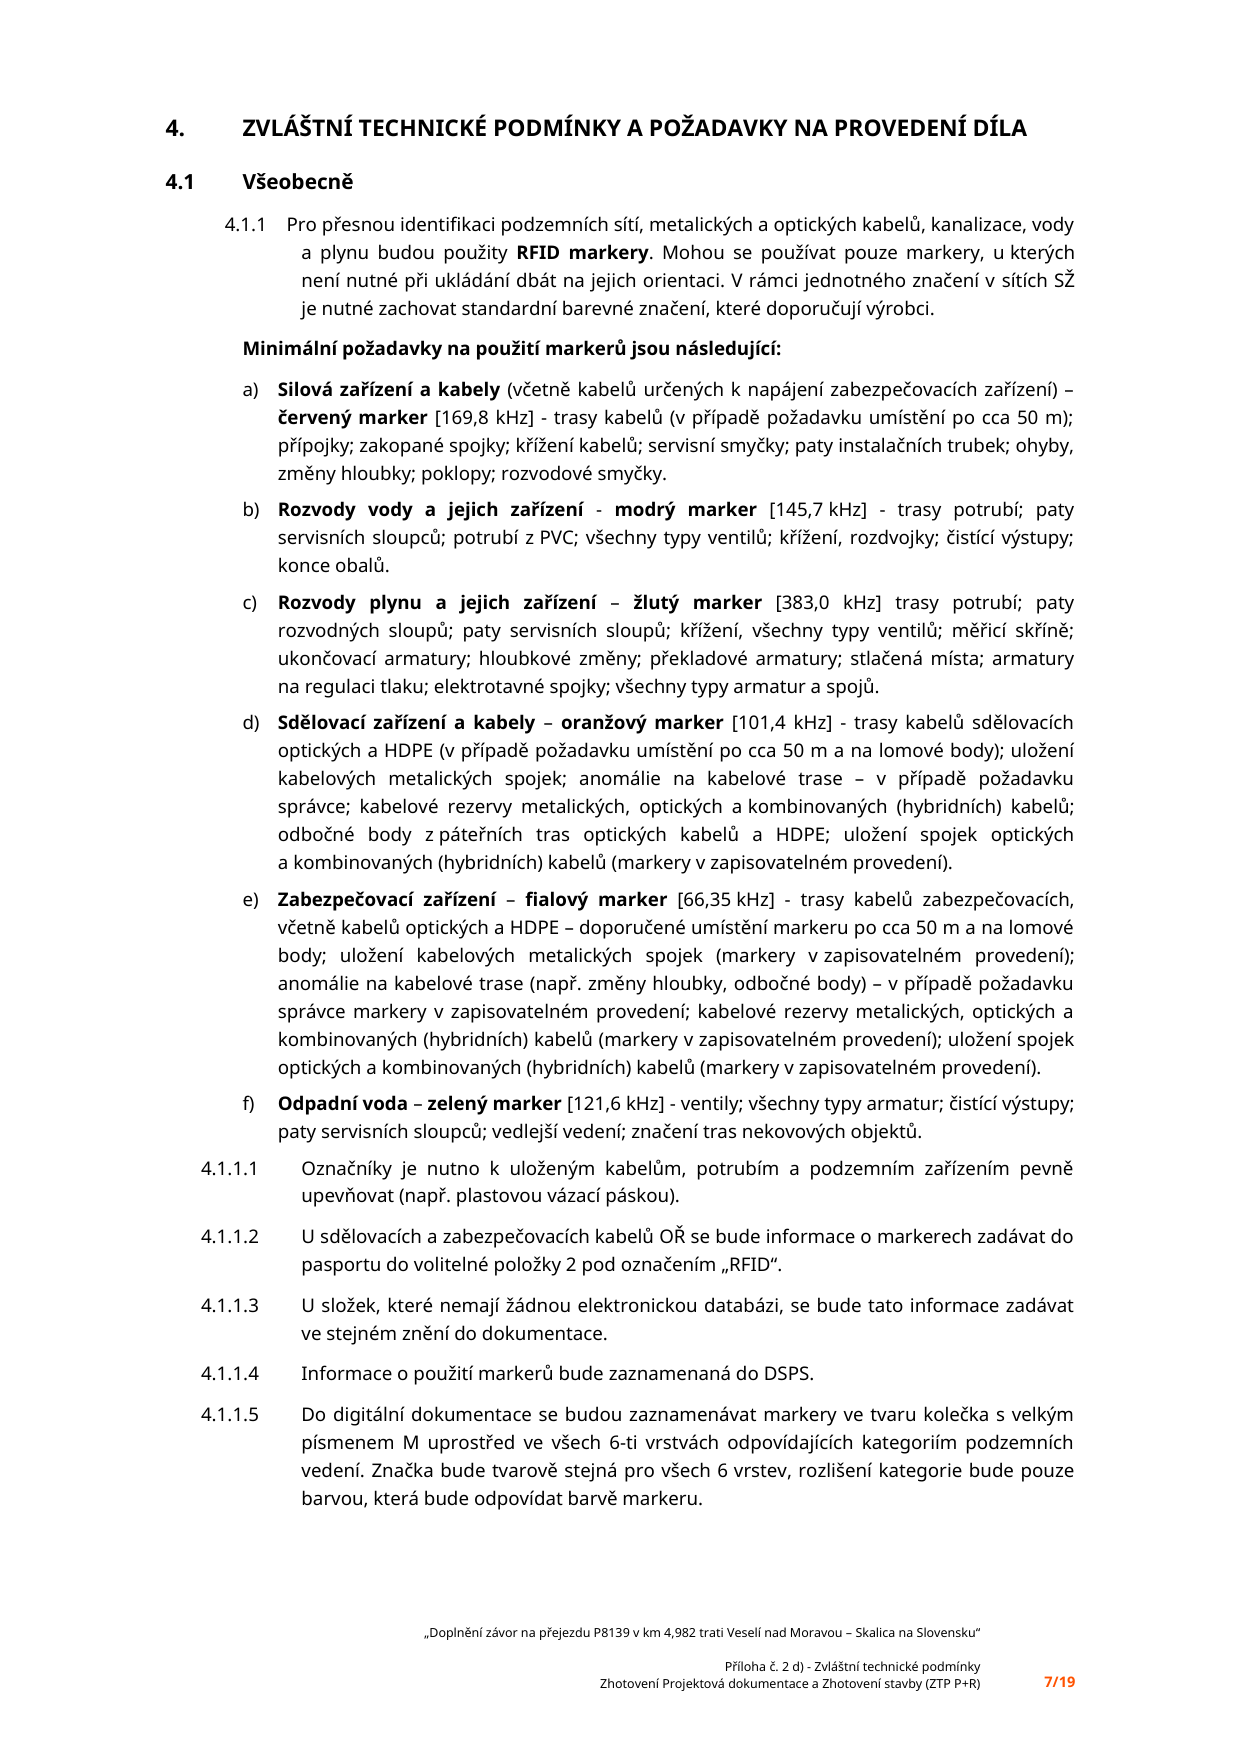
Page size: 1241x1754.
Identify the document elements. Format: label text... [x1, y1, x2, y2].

text Pro přesnou identifikaci podzemních sítí, metalických a optických kabelů, kanalizace, vody a plynu budou použity RFID markery. Mohou se používat pouze markery, u kterých není nutné při ukládání dbát na jejich orientaci. V rámci jednotného značení v sítích SŽ je nutné zachovat standardní barevné značení, které doporučují výrobci. [224, 211, 1075, 321]
text Sdělovací zařízení a kabely – oranžový marker [101,4 kHz] - trasy kabelů sdělovacích optických a HDPE (v případě požadavku umístění po cca 50 m a na lomové body); uložení kabelových metalických spojek; anomálie na kabelové trase – v případě požadavku správce; kabelové rezervy metalických, optických a kombinovaných (hybridních) kabelů; odbočné body z páteřních tras optických kabelů a HDPE; uložení spojek optických a kombinovaných (hybridních) kabelů (markery v zapisovatelném provedení). [242, 709, 1075, 875]
text U složek, které nemají žádnou elektronickou databázi, se bude tato informace zadávat ve stejném znění do dokumentace. [201, 1292, 1075, 1345]
list Silová zařízení a kabely (včetně kabelů určených k napájení zabezpečovacích zařízení) – červený marker [169,8 kHz] - trasy kabelů (v případě požadavku umístění po cca 50 m); přípojky; zakopané spojky; křížení kabelů; servisní smyčky; paty instalačních trubek; ohyby, změny hloubky; poklopy; rozvodové smyčky. [242, 376, 1075, 486]
text Všeobecně [165, 167, 1075, 196]
text Minimální požadavky na použití markerů jsou následující: [242, 336, 1075, 361]
text Označníky je nutno k uloženým kabelům, potrubím a podzemním zařízením pevně upevňovat (např. plastovou vázací páskou). [201, 1155, 1075, 1208]
text Informace o použití markerů bude zaznamenaná do DSPS. [201, 1360, 1075, 1386]
text Odpadní voda – zelený marker [121,6 kHz] - ventily; všechny typy armatur; čistící výstupy; paty servisních sloupců; vedlejší vedení; značení tras nekovových objektů. [242, 1090, 1075, 1144]
text Zabezpečovací zařízení – fialový marker [66,35 kHz] - trasy kabelů zabezpečovacích, včetně kabelů optických a HDPE – doporučené umístění markeru po cca 50 m a na lomové body; uložení kabelových metalických spojek (markery v zapisovatelném provedení); anomálie na kabelové trase (např. změny hloubky, odbočné body) – v případě požadavku správce markery v zapisovatelném provedení; kabelové rezervy metalických, optických a kombinovaných (hybridních) kabelů (markery v zapisovatelném provedení); uložení spojek optických a kombinovaných (hybridních) kabelů (markery v zapisovatelném provedení). [242, 886, 1075, 1079]
text Rozvody plynu a jejich zařízení – žlutý marker [383,0 kHz] trasy potrubí; paty rozvodných sloupů; paty servisních sloupů; křížení, všechny typy ventilů; měřicí skříně; ukončovací armatury; hloubkové změny; překladové armatury; stlačená místa; armatury na regulaci tlaku; elektrotavné spojky; všechny typy armatur a spojů. [242, 589, 1075, 699]
text U sdělovacích a zabezpečovacích kabelů OŘ se bude informace o markerech zadávat do pasportu do volitelné položky 2 pod označením „RFID“. [201, 1223, 1075, 1277]
text Do digitální dokumentace se budou zaznamenávat markery ve tvaru kolečka s velkým písmenem M uprostřed ve všech 6-ti vrstvách odpovídajících kategoriím podzemních vedení. Značka bude tvarově stejná pro všech 6 vrstev, rozlišení kategorie bude pouze barvou, která bude odpovídat barvě markeru. [201, 1401, 1075, 1511]
text Rozvody vody a jejich zařízení - modrý marker [145,7 kHz] - trasy potrubí; paty servisních sloupců; potrubí z PVC; všechny typy ventilů; křížení, rozdvojky; čistící výstupy; konce obalů. [242, 497, 1075, 578]
text ZVLÁŠTNÍ TECHNICKÉ PODMÍNKY A POŽADAVKY NA PROVEDENÍ DÍLA [165, 112, 1075, 143]
